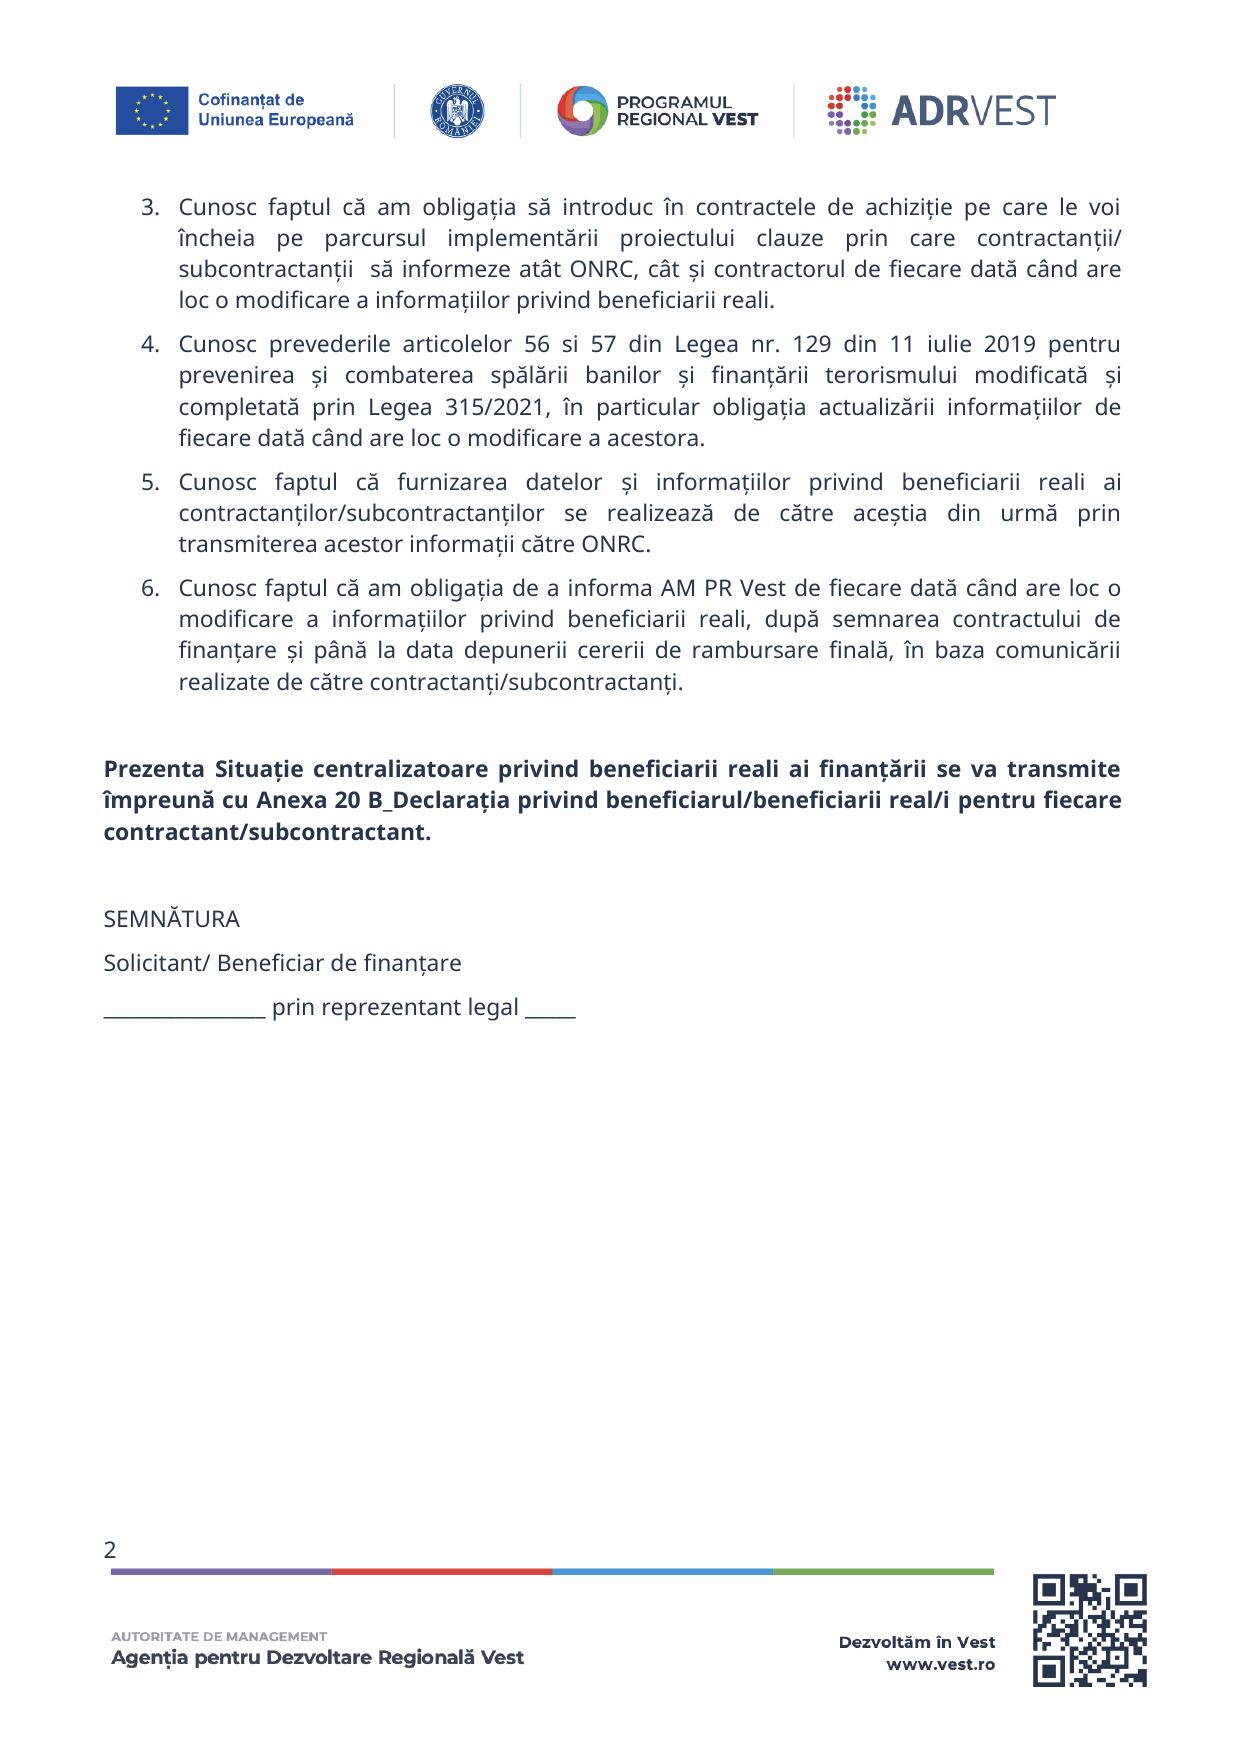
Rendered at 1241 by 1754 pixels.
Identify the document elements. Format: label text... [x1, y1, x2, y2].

list Cunosc faptul că am obligaţia de a informa AM PR Vest de fiecare dată când are loc o modificare a informaţiilor privind beneficiarii reali, după semnarea contractului de finanțare și până la data depunerii cererii de rambursare finală, în baza comunicării realizate de către contractanți/subcontractanți. [141, 572, 1122, 697]
picture [103, 73, 1064, 143]
text SEMNĂTURA [103, 903, 1122, 934]
list Cunosc faptul că furnizarea datelor şi informaţiilor privind beneficiarii reali ai contractanților/subcontractanților se realizează de către aceștia din urmă prin transmiterea acestor informaţii către ONRC. [141, 465, 1122, 559]
text ________________ prin reprezentant legal _____ [103, 990, 1122, 1022]
picture [103, 1565, 1008, 1679]
list Cunosc faptul că am obligaţia să introduc în contractele de achiziție pe care le voi încheia pe parcursul implementării proiectului clauze prin care contractanţii/ subcontractanții să informeze atât ONRC, cât şi contractorul de fiecare dată când are loc o modificare a informaţiilor privind beneficiarii reali. [141, 190, 1122, 315]
text Solicitant/ Beneficiar de finanțare [103, 947, 1122, 978]
text Prezenta Situație centralizatoare privind beneficiarii reali ai finanțării se va transmite împreună cu Anexa 20 B_Declarația privind beneficiarul/beneficiarii real/i pentru fiecare contractant/subcontractant. [103, 753, 1122, 847]
picture [1025, 1565, 1156, 1696]
list Cunosc prevederile articolelor 56 si 57 din Legea nr. 129 din 11 iulie 2019 pentru prevenirea şi combaterea spălării banilor şi finanţării terorismului modificată şi completată prin Legea 315/2021, în particular obligaţia actualizării informaţiilor de fiecare dată când are loc o modificare a acestora. [141, 328, 1122, 453]
